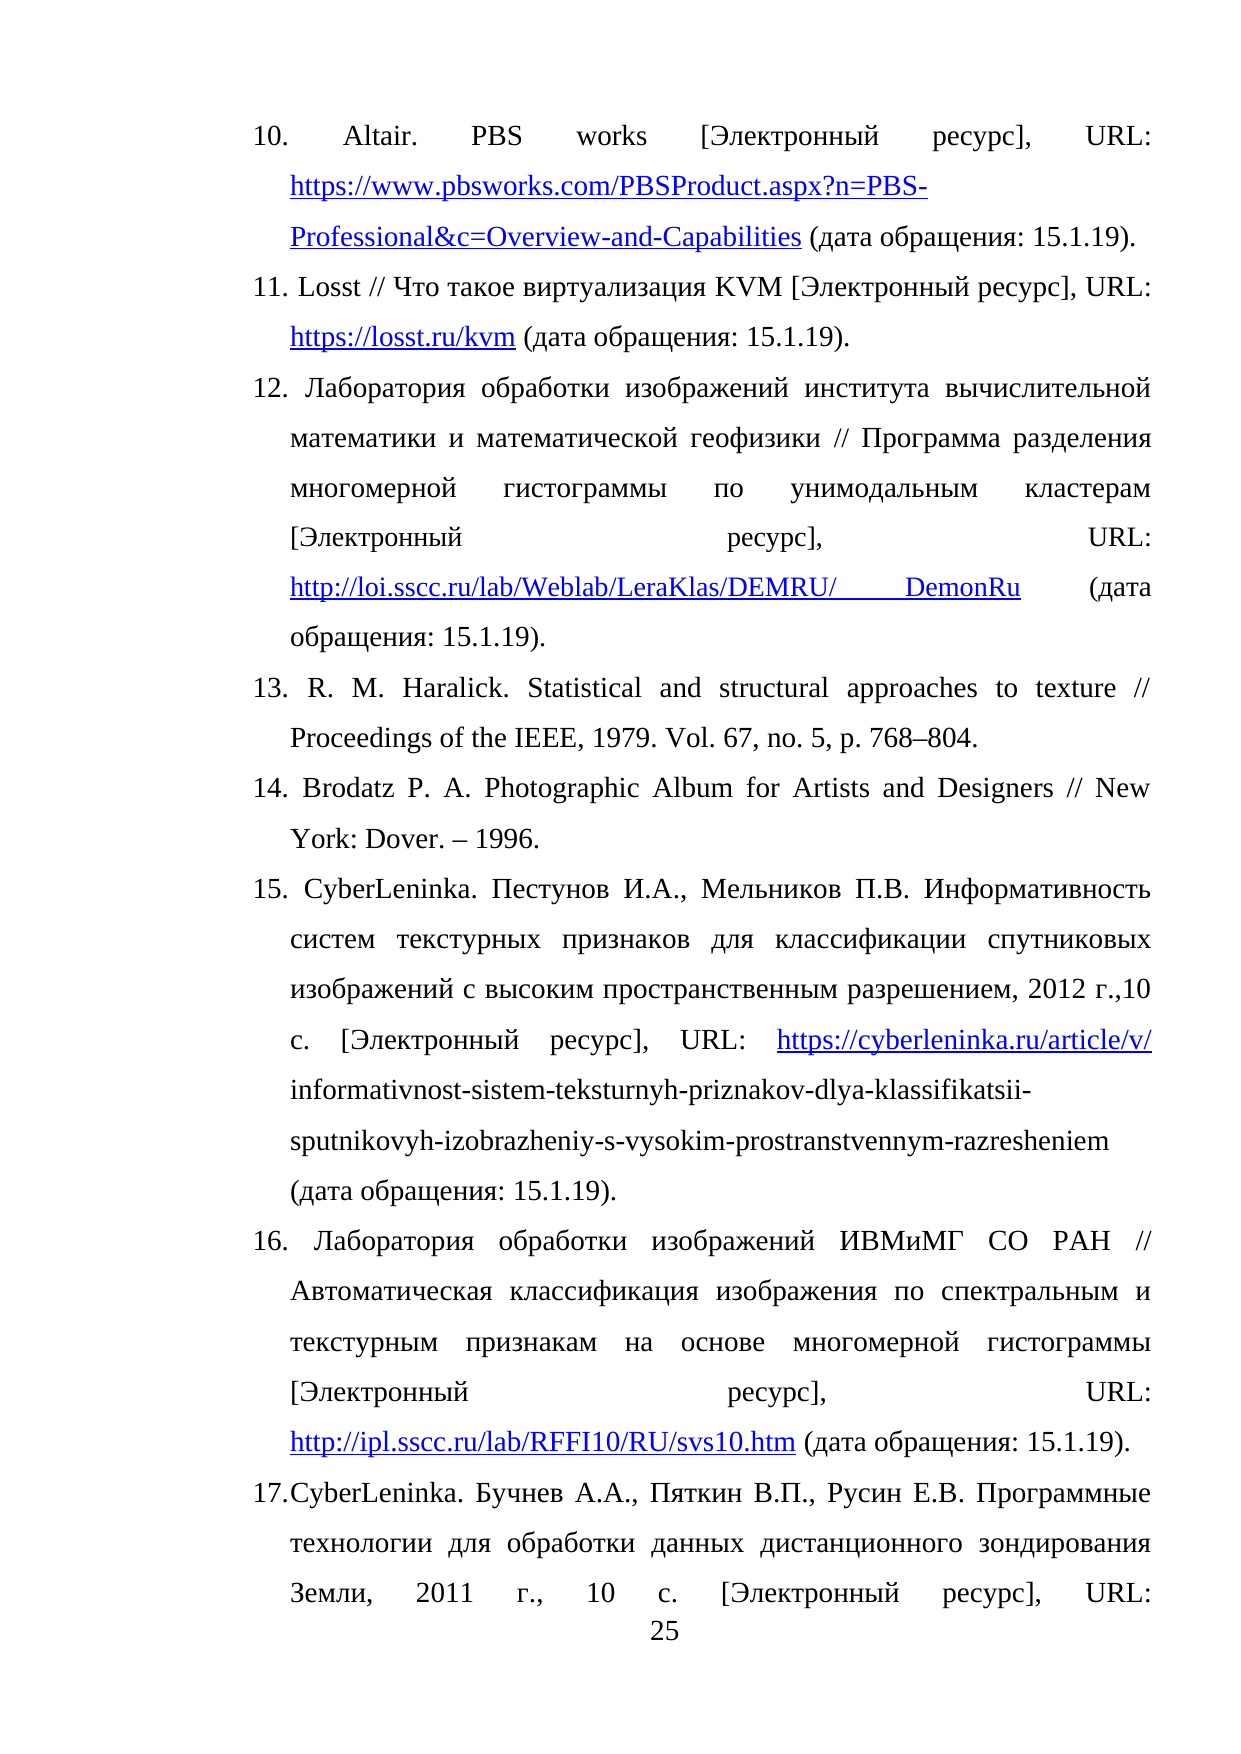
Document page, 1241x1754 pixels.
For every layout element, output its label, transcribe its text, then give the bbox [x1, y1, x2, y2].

list Лаборатория обработки изображений ИВМиМГ СО РАН // Автоматическая классификация изображения по спектральным и текстурным признакам на основе многомерной гистограммы [Электронный ресурс], URL: http://ipl.sscc.ru/lab/RFFI10/RU/svs10.htm (дата обращения: 15.1.19). [252, 1223, 1152, 1458]
list CyberLeninka. Пестунов И.А., Мельников П.В. Информативность систем текстурных признаков для классификации спутниковых изображений с высоким пространственным разрешением, 2012 г.,10 с. [Электронный ресурс], URL: https://cyberleninka.ru/article/v/ informativnost-sistem-teksturnyh-priznakov-dlya-klassifikatsii-sputnikovyh-izobrazheniy-s-vysokim-prostranstvennym-razresheniem (дата обращения: 15.1.19). [252, 871, 1152, 1206]
list R. M. Haralick. Statistical and structural approaches to texture // Proceedings of the IEEE, 1979. Vol. 67, no. 5, p. 768–804. [252, 670, 1152, 754]
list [252, 1475, 1152, 1609]
list Losst // Что такое виртуализация KVM [Электронный ресурс], URL: https://losst.ru/kvm (дата обращения: 15.1.19). [252, 269, 1152, 353]
list Brodatz P. A. Photographic Album for Artists and Designers // New York: Dover. – 1996. [252, 770, 1152, 854]
list Лаборатория обработки изображений института вычислительной математики и математической геофизики // Программа разделения многомерной гистограммы по унимодальным кластерам [Электронный ресурс], URL: http://loi.sscc.ru/lab/Weblab/LeraKlas/DEMRU/ DemonRu (дата обращения: 15.1.19). [252, 370, 1152, 653]
list Altair. PBS works [Электронный ресурс], URL: https://www.pbsworks.com/PBSProduct.aspx?n=PBS-Professional&c=Overview-and-Capabilities (дата обращения: 15.1.19). [252, 118, 1152, 252]
